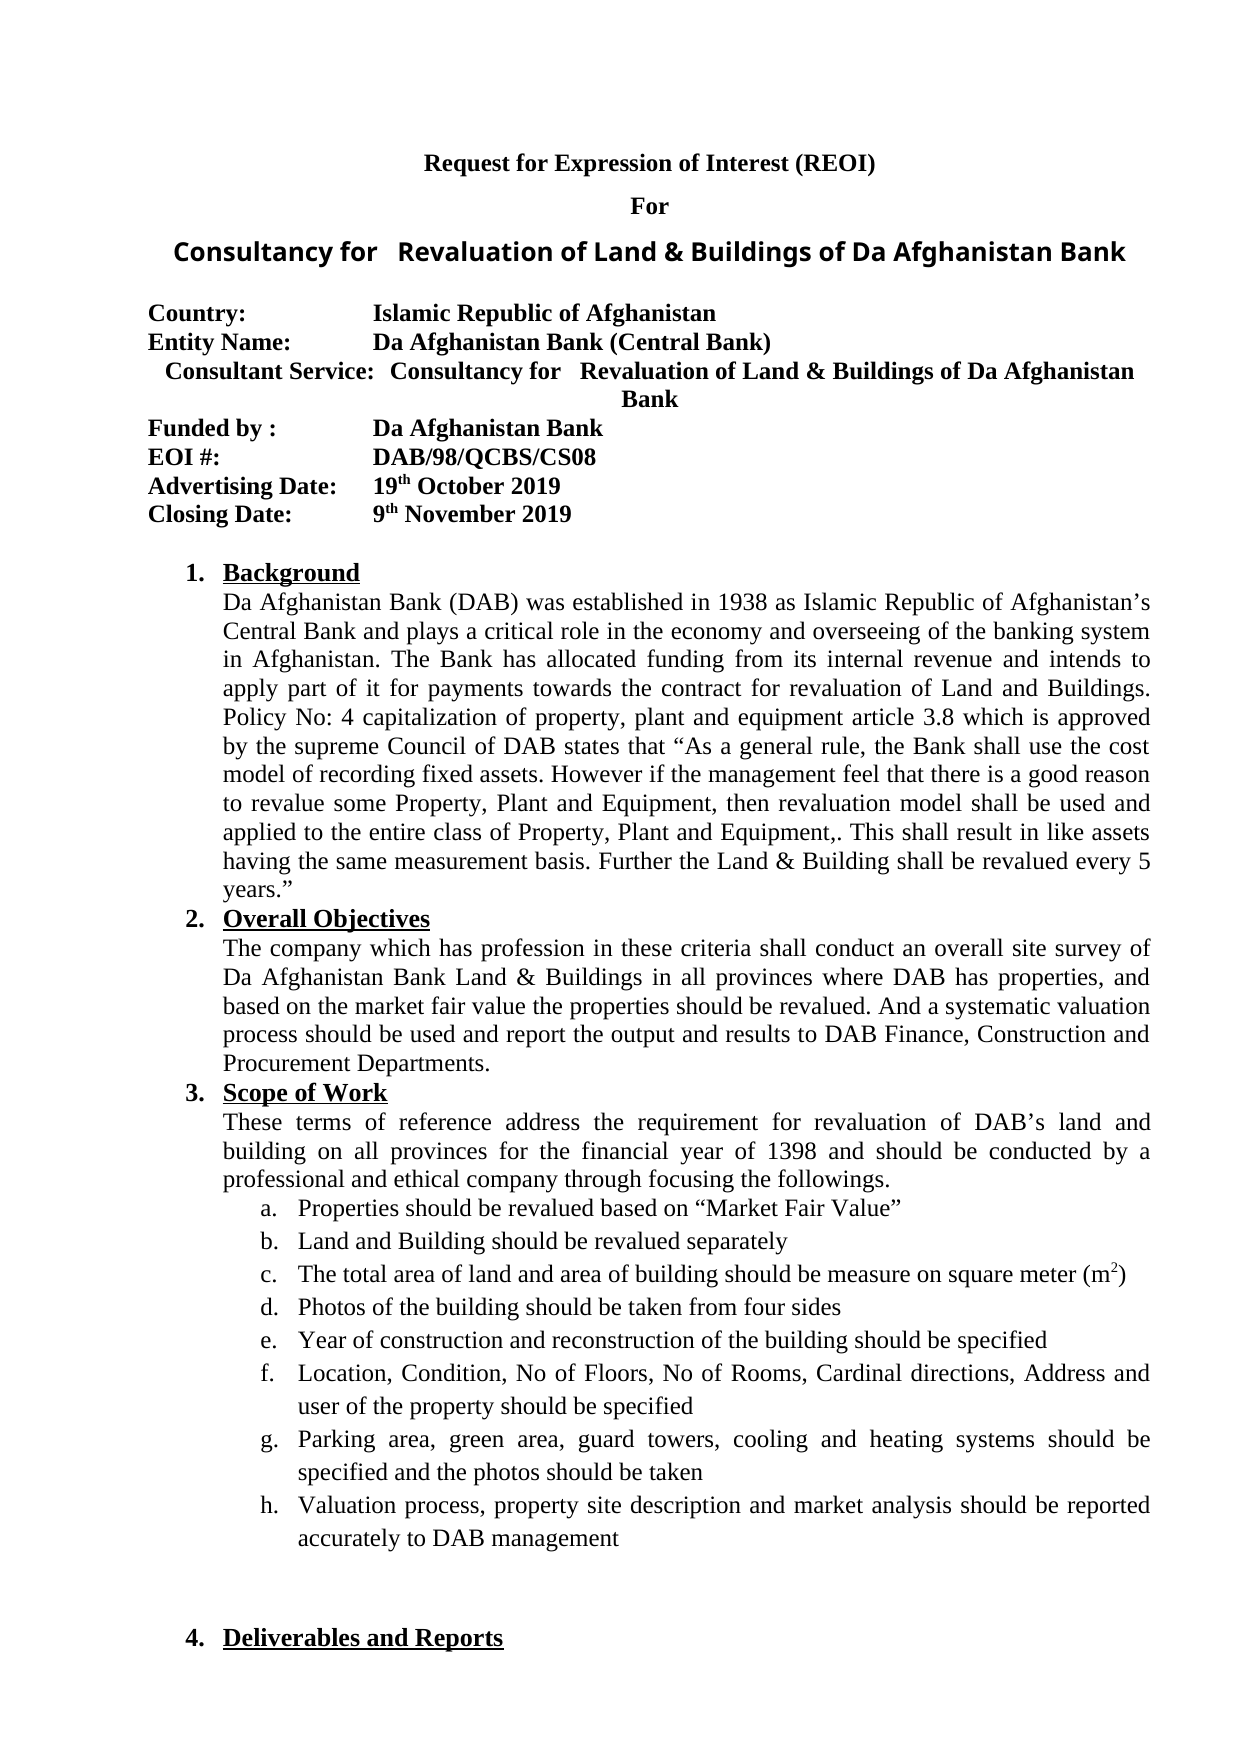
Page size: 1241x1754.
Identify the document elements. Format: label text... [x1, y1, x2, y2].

list Deliverables and Reports [185, 1622, 1152, 1652]
text EOI #: DAB/98/QCBS/CS08 [148, 442, 1152, 471]
list Valuation process, property site description and market analysis should be reported accurately to DAB management [260, 1490, 1152, 1552]
list Land and Building should be revalued separately [260, 1226, 1152, 1255]
text Funded by : Da Afghanistan Bank [148, 413, 1152, 442]
text Country: Islamic Republic of Afghanistan [148, 298, 1152, 327]
text Consultant Service: Consultancy for Revaluation of Land & Buildings of Da Afghanistan Bank [148, 356, 1152, 413]
text Closing Date: 9th November 2019 [148, 499, 1152, 528]
list Scope of Work [185, 1077, 1152, 1107]
list Overall Objectives [185, 903, 1152, 933]
list The company which has profession in these criteria shall conduct an overall site survey of Da Afghanistan Bank Land & Buildings in all provinces where DAB has properties, and based on the market fair value the properties should be revalued. And a systematic valuation process should be used and report the output and results to DAB Finance, Construction and Procurement Departments. [223, 933, 1152, 1077]
list Da Afghanistan Bank (DAB) was established in 1938 as Islamic Republic of Afghanistan’s Central Bank and plays a critical role in the economy and overseeing of the banking system in Afghanistan. The Bank has allocated funding from its internal revenue and intends to apply part of it for payments towards the contract for revaluation of Land and Buildings. Policy No: 4 capitalization of property, plant and equipment article 3.8 which is approved by the supreme Council of DAB states that “As a general rule, the Bank shall use the cost model of recording fixed assets. However if the management feel that there is a good reason to revalue some Property, Plant and Equipment, then revaluation model shall be used and applied to the entire class of Property, Plant and Equipment,. This shall result in like assets having the same measurement basis. Further the Land & Building shall be revalued every 5 years.” [223, 587, 1152, 903]
list Properties should be revalued based on “Market Fair Value” [260, 1193, 1152, 1222]
text For [148, 191, 1152, 219]
list Photos of the building should be taken from four sides [260, 1292, 1152, 1321]
text Request for Expression of Interest (REOI) [148, 148, 1152, 176]
text Advertising Date: 19th October 2019 [148, 471, 1152, 499]
text Entity Name: Da Afghanistan Bank (Central Bank) [148, 327, 1152, 356]
text Consultancy for Revaluation of Land & Buildings of Da Afghanistan Bank [148, 234, 1152, 269]
list Parking area, green area, guard towers, cooling and heating systems should be specified and the photos should be taken [260, 1424, 1152, 1486]
list Background [185, 557, 1152, 587]
list Location, Condition, No of Floors, No of Rooms, Cardinal directions, Address and user of the property should be specified [260, 1358, 1152, 1420]
list The total area of land and area of building should be measure on square meter (m2) [260, 1259, 1152, 1288]
list These terms of reference address the requirement for revaluation of DAB’s land and building on all provinces for the financial year of 1398 and should be conducted by a professional and ethical company through focusing the followings. [223, 1107, 1152, 1193]
list Year of construction and reconstruction of the building should be specified [260, 1325, 1152, 1354]
